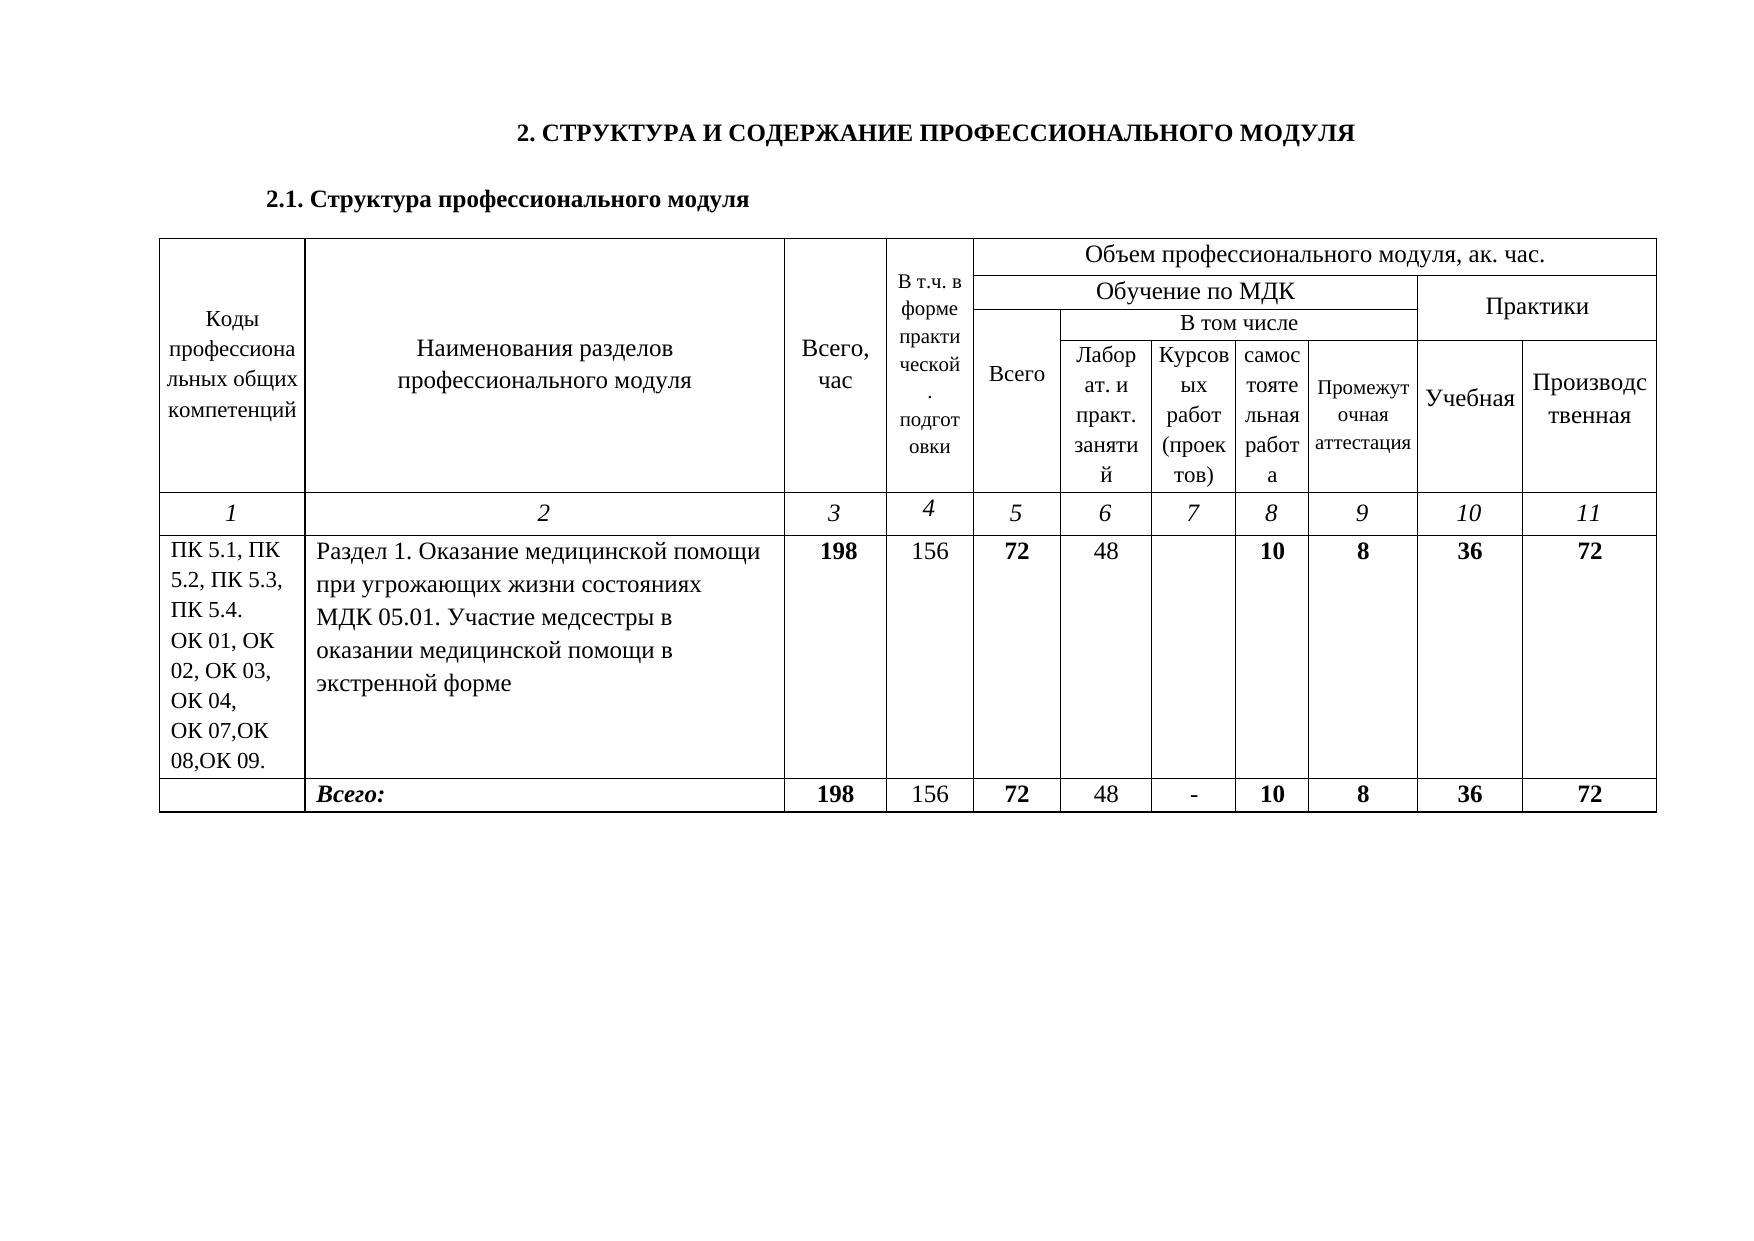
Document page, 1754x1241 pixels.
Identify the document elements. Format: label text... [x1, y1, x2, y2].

table_cell Учебная [1418, 341, 1522, 492]
table_cell Обучение по МДК [974, 276, 1417, 308]
table_cell 8 [1309, 779, 1417, 811]
table_cell Практики [1418, 276, 1656, 340]
table_cell 72 [1523, 536, 1656, 778]
table_header Объем профессионального модуля, ак. час. [974, 239, 1656, 275]
text 2.1. Структура профессионального модуля [177, 184, 1695, 213]
table_cell 72 [974, 779, 1060, 811]
table_cell 3 [785, 493, 886, 535]
table_cell 198 [785, 779, 886, 811]
table_cell 36 [1418, 779, 1522, 811]
table_cell 48 [1061, 536, 1151, 778]
table_cell 10 [1236, 536, 1308, 778]
table_cell 156 [887, 779, 973, 811]
table_cell Производственная [1523, 341, 1656, 492]
table_cell 10 [1236, 779, 1308, 811]
table_cell ПК 5.1, ПК 5.2, ПК 5.3, ПК 5.4. ОК 01, ОК 02, ОК 03, ОК 04, ОК 07,ОК 08,ОК 09. [160, 536, 304, 778]
table_cell 1 [160, 493, 304, 535]
table_cell 7 [1152, 493, 1235, 535]
table_cell 2 [306, 493, 784, 535]
table_cell Лаборат. и практ. занятий [1061, 341, 1151, 492]
table_cell 11 [1523, 493, 1656, 535]
table_cell В том числе [1061, 310, 1417, 340]
table_cell - [1152, 779, 1235, 811]
table_cell самостоятельная работа [1236, 341, 1308, 492]
table_cell 198 [785, 536, 886, 778]
table_header Всего, час [785, 239, 886, 492]
table_cell [160, 779, 304, 811]
table_cell 8 [1309, 536, 1417, 778]
table_header Наименования разделов профессионального модуля [306, 239, 784, 492]
text 2. СТРУКТУРА И СОДЕРЖАНИЕ ПРОФЕССИОНАЛЬНОГО МОДУЛЯ [177, 118, 1695, 147]
table_cell 8 [1236, 493, 1308, 535]
table_header В т.ч. в форме практической. подготовки [887, 239, 973, 492]
table_cell 72 [1523, 779, 1656, 811]
table_cell 5 [974, 493, 1060, 535]
table_cell 6 [1061, 493, 1151, 535]
table_cell Раздел 1. Оказание медицинской помощи при угрожающих жизни состояниях МДК 05.01. Участие медсестры в оказании медицинской помощи в экстренной форме [306, 536, 784, 778]
table_cell 10 [1418, 493, 1522, 535]
table_cell Всего [974, 310, 1060, 492]
table_cell Промежуточная аттестация [1309, 341, 1417, 492]
table_cell 72 [974, 536, 1060, 778]
table_cell 9 [1309, 493, 1417, 535]
table_cell Курсовых работ (проектов) [1152, 341, 1235, 492]
table_cell 4 [887, 493, 973, 535]
table_cell 48 [1061, 779, 1151, 811]
table_cell Всего: [306, 779, 784, 811]
table_cell 156 [887, 536, 973, 778]
table_cell [1152, 536, 1235, 778]
table_header Коды профессиональных общих компетенций [160, 239, 304, 492]
table_cell 36 [1418, 536, 1522, 778]
